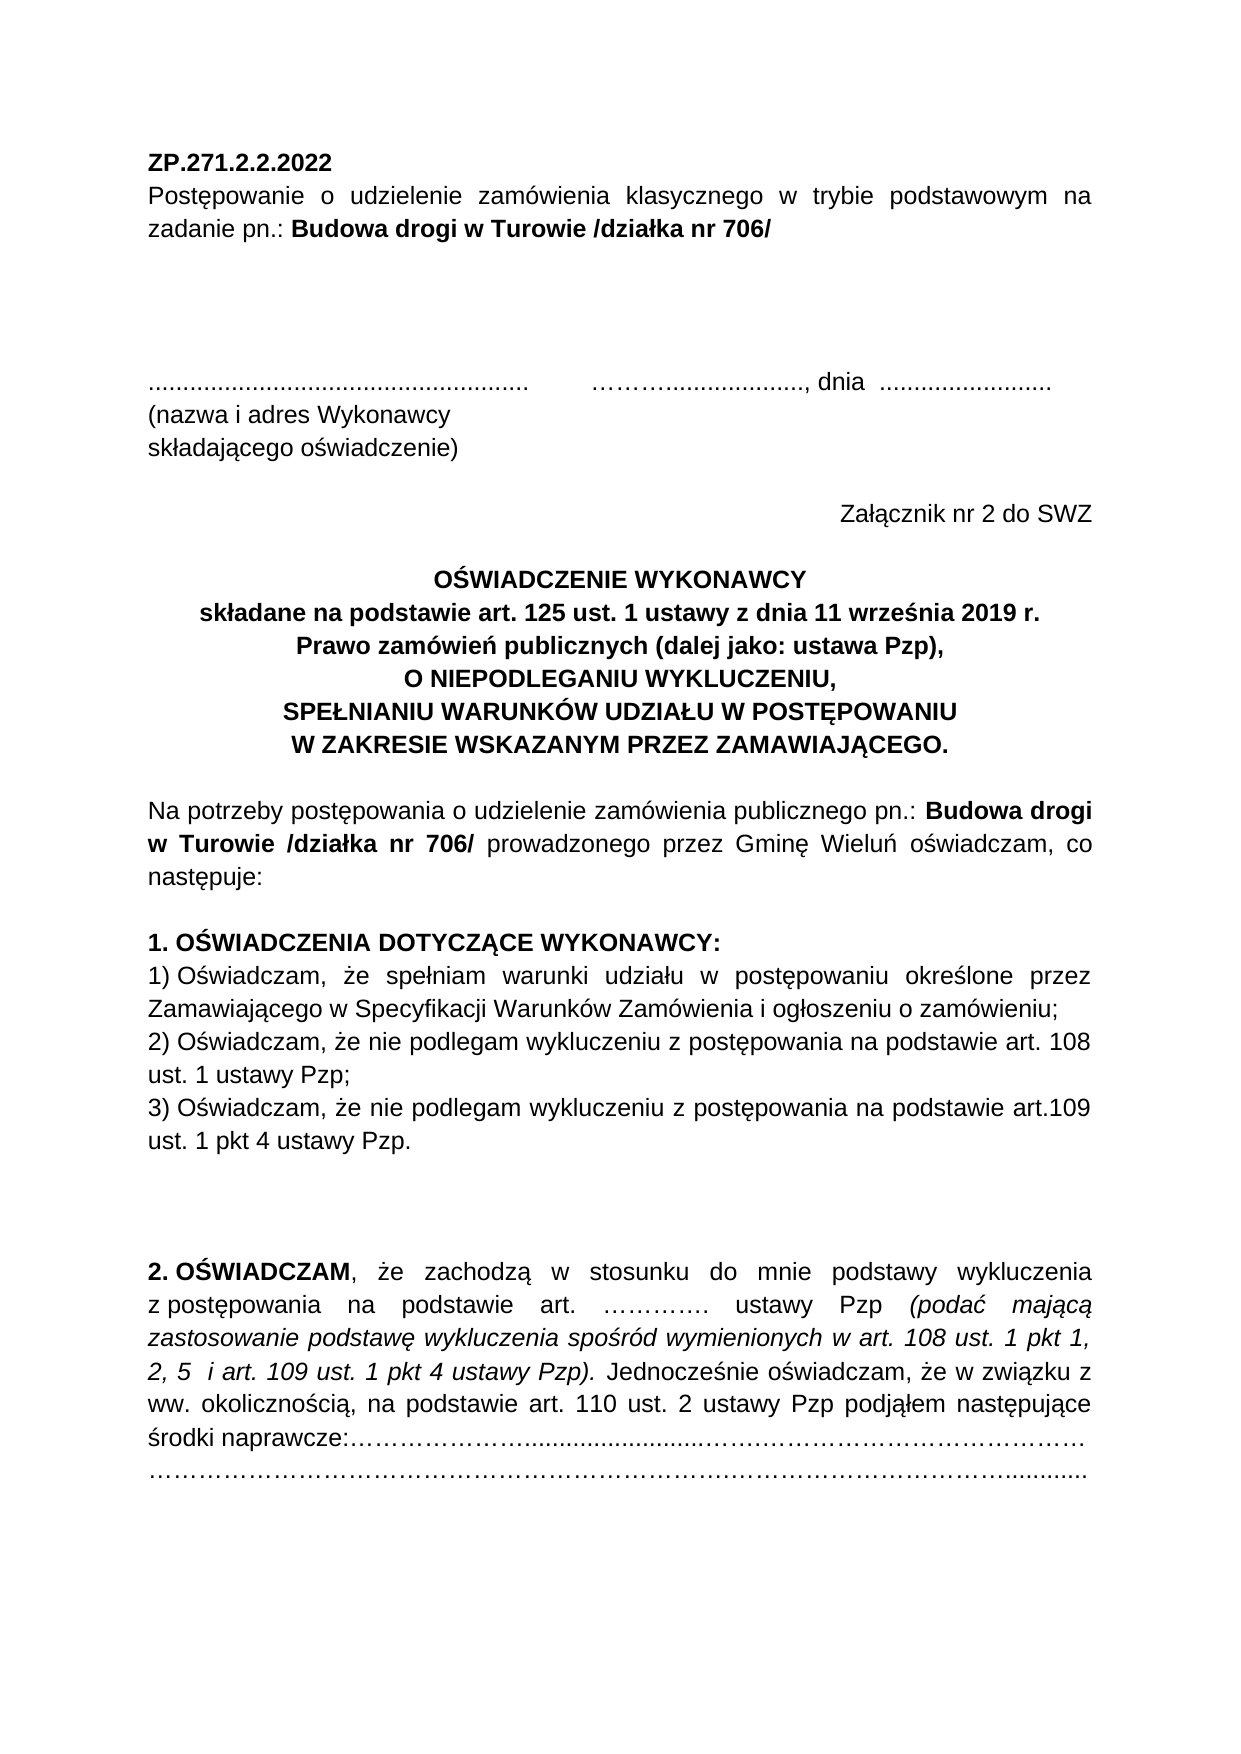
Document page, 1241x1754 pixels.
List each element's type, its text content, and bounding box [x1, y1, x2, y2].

text składane na podstawie art. 125 ust. 1 ustawy z dnia 11 września 2019 r. [148, 598, 1093, 626]
text 2. OŚWIADCZAM, że zachodzą w stosunku do mnie podstawy wykluczenia z postępowania na podstawie art. …………. ustawy Pzp (podać mającą zastosowanie podstawę wykluczenia spośród wymienionych w art. 108 ust. 1 pkt 1, 2, 5 i art. 109 ust. 1 pkt 4 ustawy Pzp). Jednocześnie oświadczam, że w związku z ww. okolicznością, na podstawie art. 110 ust. 2 ustawy Pzp podjąłem następujące środki naprawcze:…………………..........................…….………………………………… [148, 1257, 1093, 1451]
text Prawo zamówień publicznych (dalej jako: ustawa Pzp), [148, 631, 1093, 659]
text W ZAKRESIE WSKAZANYM PRZEZ ZAMAWIAJĄCEGO. [148, 730, 1093, 758]
text Postępowanie o udzielenie zamówienia klasycznego w trybie podstawowym na zadanie pn.: Budowa drogi w Turowie /działka nr 706/ [148, 181, 1093, 242]
text 2) Oświadczam, że nie podlegam wykluczeniu z postępowania na podstawie art. 108 ust. 1 ustawy Pzp; [148, 1027, 1093, 1089]
text O NIEPODLEGANIU WYKLUCZENIU, [148, 664, 1093, 692]
text OŚWIADCZENIE WYKONAWCY [148, 565, 1093, 593]
text ....................................................... ………...................., dnia ......................... [148, 367, 1093, 395]
text SPEŁNIANIU WARUNKÓW UDZIAŁU W POSTĘPOWANIU [148, 697, 1093, 726]
text (nazwa i adres Wykonawcy [148, 399, 1093, 428]
text …………………………………………………………….……………………………............ [148, 1456, 1093, 1484]
text Na potrzeby postępowania o udzielenie zamówienia publicznego pn.: Budowa drogi w Turowie /działka nr 706/ prowadzonego przez Gminę Wieluń oświadczam, co następuje: [148, 796, 1093, 891]
text 1. OŚWIADCZENIA DOTYCZĄCE WYKONAWCY: [148, 928, 1093, 957]
text 3) Oświadczam, że nie podlegam wykluczeniu z postępowania na podstawie art.109 ust. 1 pkt 4 ustawy Pzp. [148, 1093, 1093, 1155]
text ZP.271.2.2.2022 [148, 148, 1093, 176]
text 1) Oświadczam, że spełniam warunki udziału w postępowaniu określone przez Zamawiającego w Specyfikacji Warunków Zamówienia i ogłoszeniu o zamówieniu; [148, 961, 1093, 1023]
text Załącznik nr 2 do SWZ [668, 499, 1093, 527]
text składającego oświadczenie) [148, 433, 1093, 461]
